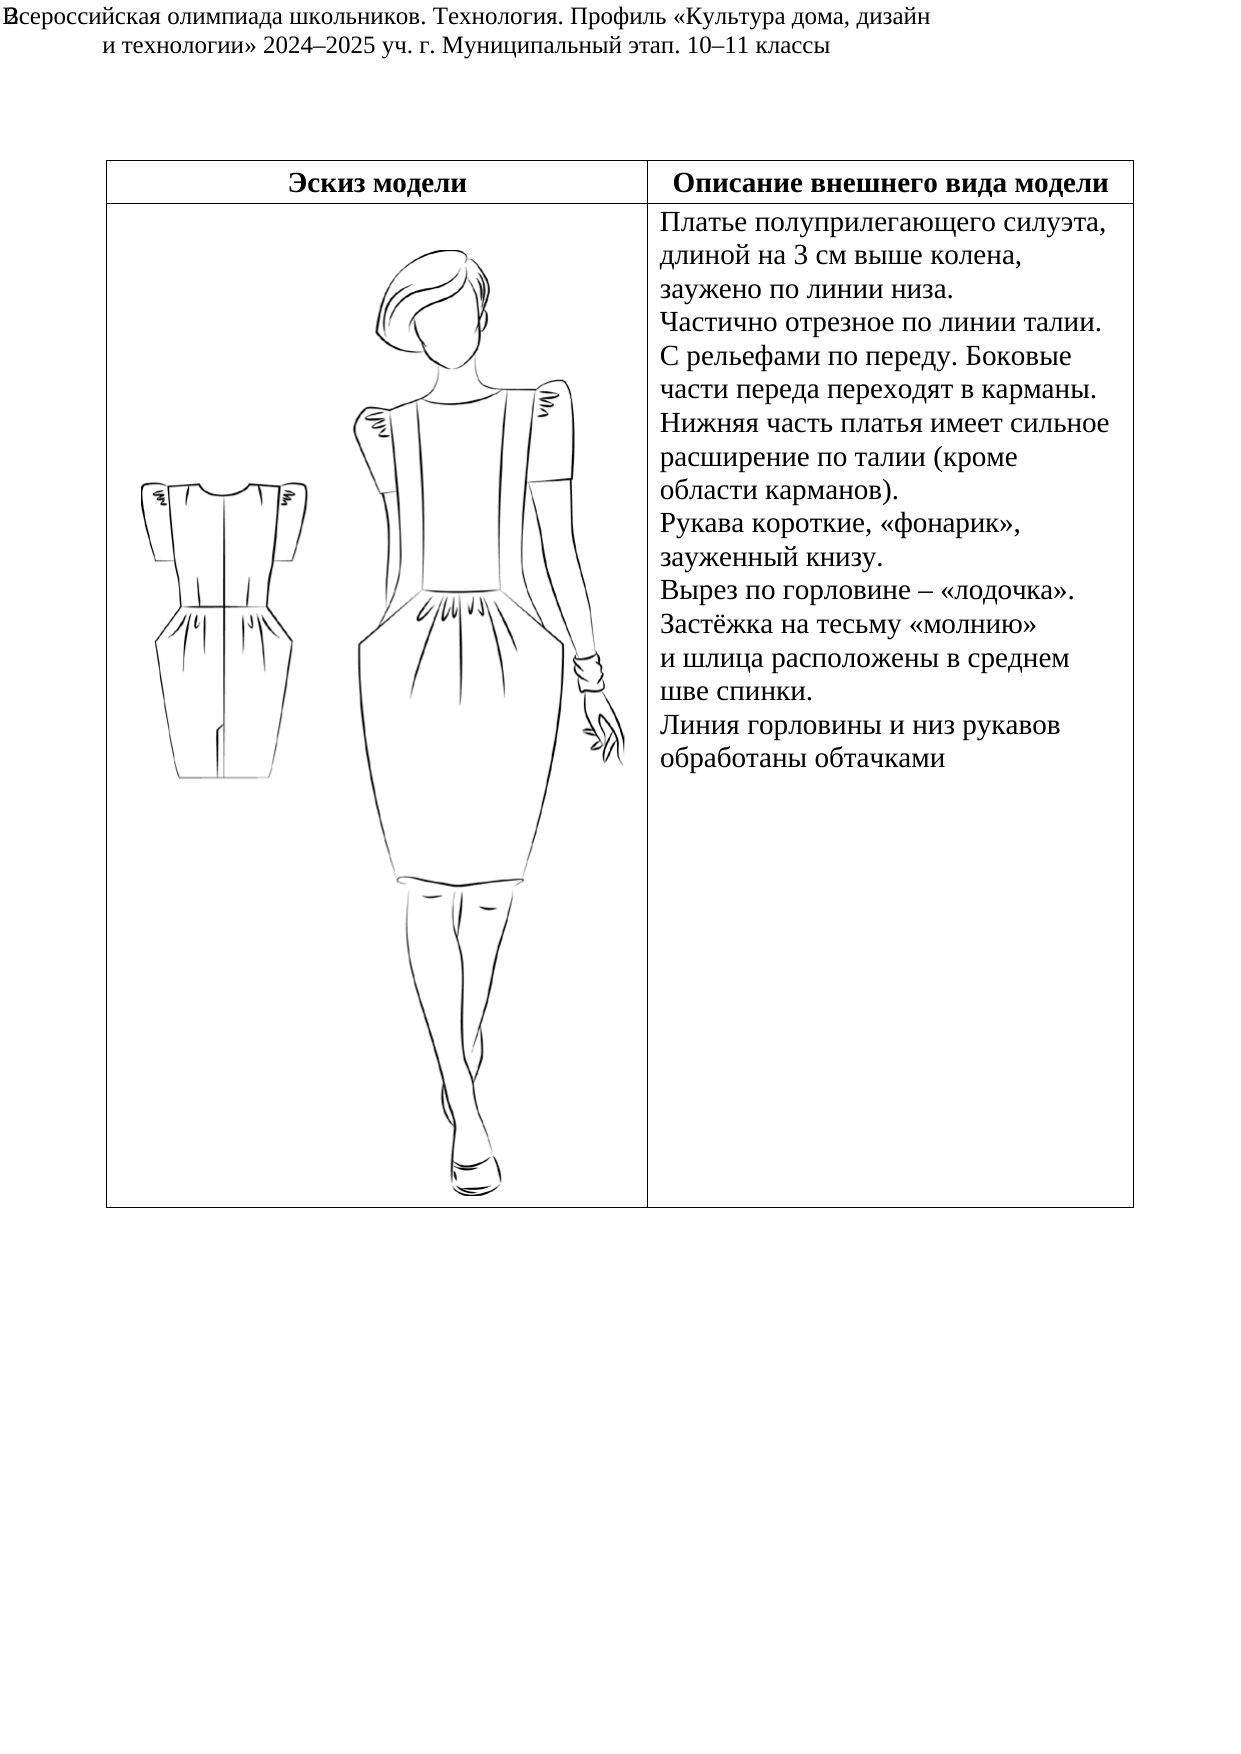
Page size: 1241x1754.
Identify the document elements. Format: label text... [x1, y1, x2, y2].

table_cell Платье полуприлегающего силуэта, длиной на 3 см выше колена, заужено по линии низа. Частично отрезное по линии талии. С рельефами по переду. Боковые части переда переходят в карманы. Нижняя часть платья имеет сильное расширение по талии (кроме области карманов). Рукава короткие, «фонарик», зауженный книзу. Вырез по горловине – «лодочка». Застёжка на тесьму «молнию» и шлица расположены в среднем шве спинки. Линия горловины и низ рукавов обработаны обтачками [648, 204, 1133, 1207]
table_header Эскиз модели [107, 161, 647, 203]
table_header Описание внешнего вида модели [648, 161, 1133, 203]
table_cell [107, 204, 647, 1207]
picture [141, 250, 625, 1196]
